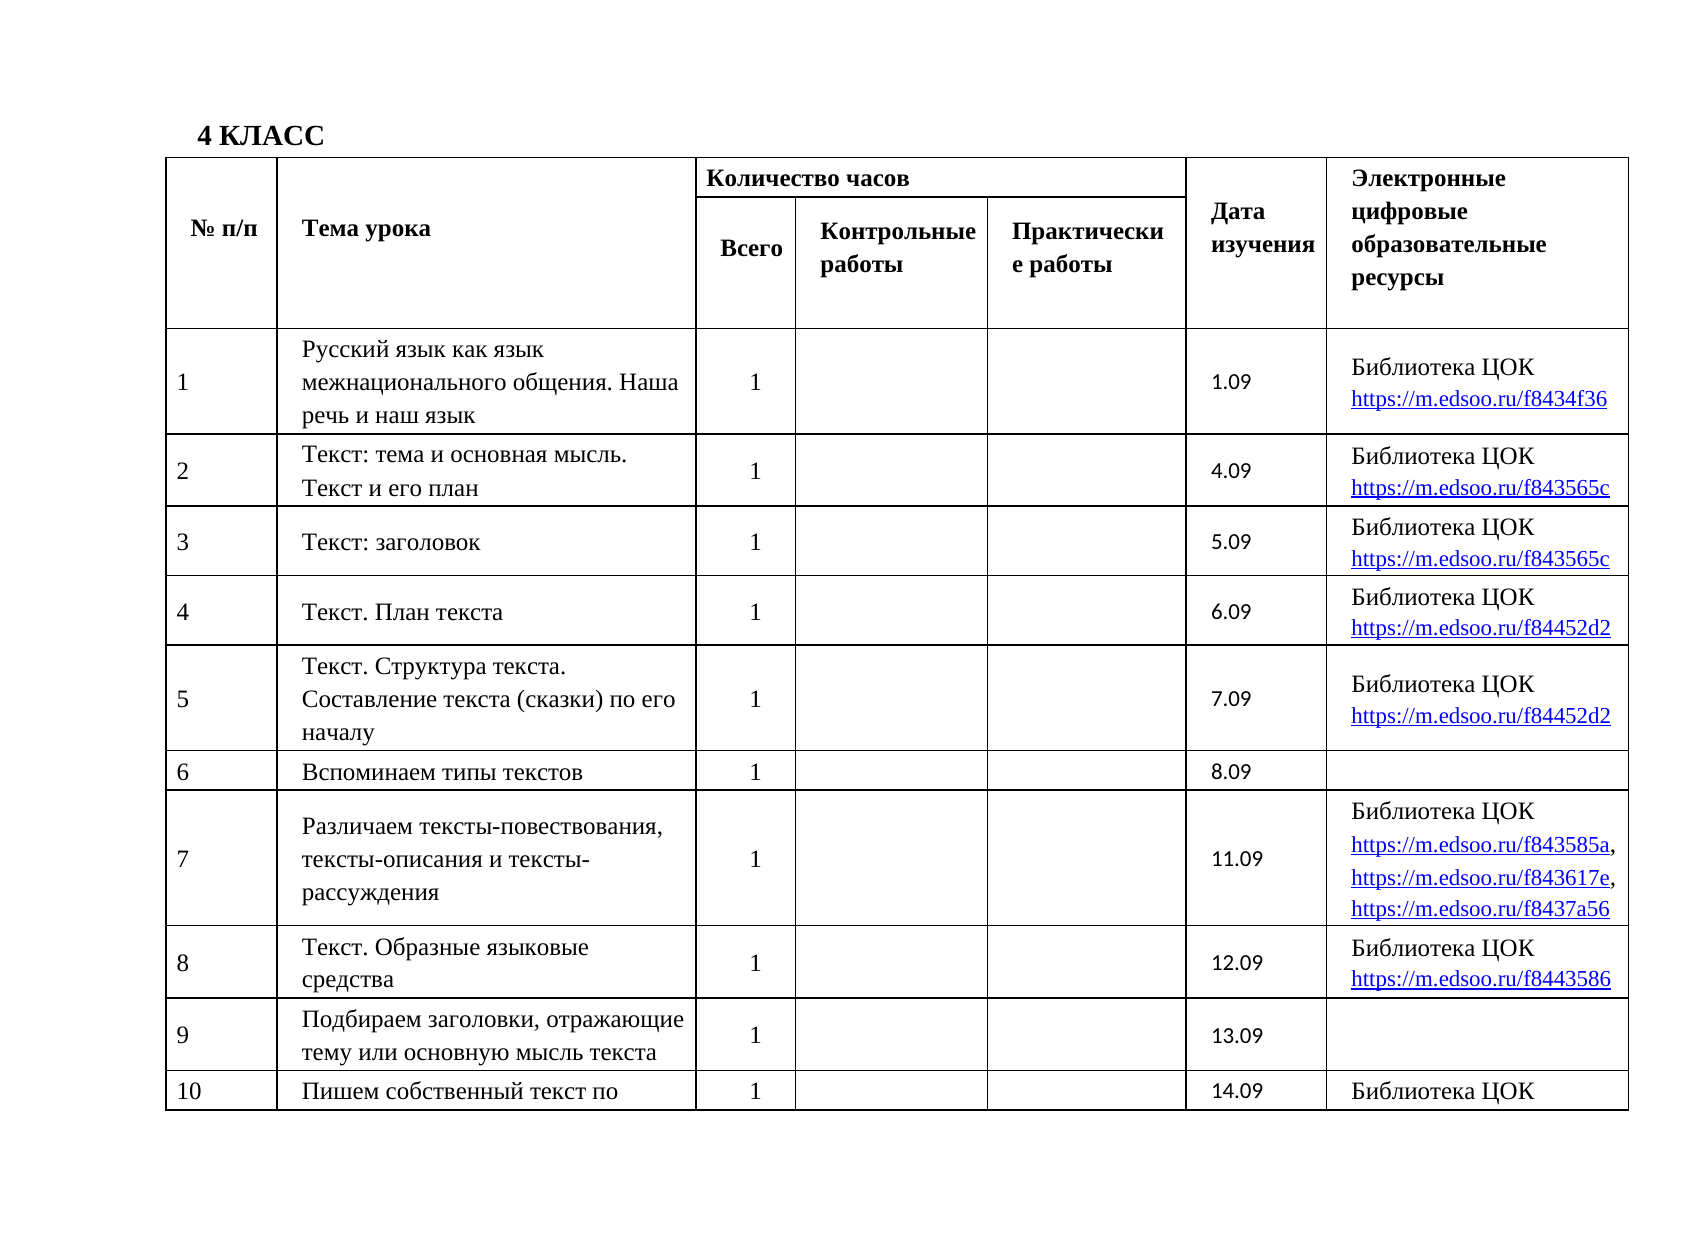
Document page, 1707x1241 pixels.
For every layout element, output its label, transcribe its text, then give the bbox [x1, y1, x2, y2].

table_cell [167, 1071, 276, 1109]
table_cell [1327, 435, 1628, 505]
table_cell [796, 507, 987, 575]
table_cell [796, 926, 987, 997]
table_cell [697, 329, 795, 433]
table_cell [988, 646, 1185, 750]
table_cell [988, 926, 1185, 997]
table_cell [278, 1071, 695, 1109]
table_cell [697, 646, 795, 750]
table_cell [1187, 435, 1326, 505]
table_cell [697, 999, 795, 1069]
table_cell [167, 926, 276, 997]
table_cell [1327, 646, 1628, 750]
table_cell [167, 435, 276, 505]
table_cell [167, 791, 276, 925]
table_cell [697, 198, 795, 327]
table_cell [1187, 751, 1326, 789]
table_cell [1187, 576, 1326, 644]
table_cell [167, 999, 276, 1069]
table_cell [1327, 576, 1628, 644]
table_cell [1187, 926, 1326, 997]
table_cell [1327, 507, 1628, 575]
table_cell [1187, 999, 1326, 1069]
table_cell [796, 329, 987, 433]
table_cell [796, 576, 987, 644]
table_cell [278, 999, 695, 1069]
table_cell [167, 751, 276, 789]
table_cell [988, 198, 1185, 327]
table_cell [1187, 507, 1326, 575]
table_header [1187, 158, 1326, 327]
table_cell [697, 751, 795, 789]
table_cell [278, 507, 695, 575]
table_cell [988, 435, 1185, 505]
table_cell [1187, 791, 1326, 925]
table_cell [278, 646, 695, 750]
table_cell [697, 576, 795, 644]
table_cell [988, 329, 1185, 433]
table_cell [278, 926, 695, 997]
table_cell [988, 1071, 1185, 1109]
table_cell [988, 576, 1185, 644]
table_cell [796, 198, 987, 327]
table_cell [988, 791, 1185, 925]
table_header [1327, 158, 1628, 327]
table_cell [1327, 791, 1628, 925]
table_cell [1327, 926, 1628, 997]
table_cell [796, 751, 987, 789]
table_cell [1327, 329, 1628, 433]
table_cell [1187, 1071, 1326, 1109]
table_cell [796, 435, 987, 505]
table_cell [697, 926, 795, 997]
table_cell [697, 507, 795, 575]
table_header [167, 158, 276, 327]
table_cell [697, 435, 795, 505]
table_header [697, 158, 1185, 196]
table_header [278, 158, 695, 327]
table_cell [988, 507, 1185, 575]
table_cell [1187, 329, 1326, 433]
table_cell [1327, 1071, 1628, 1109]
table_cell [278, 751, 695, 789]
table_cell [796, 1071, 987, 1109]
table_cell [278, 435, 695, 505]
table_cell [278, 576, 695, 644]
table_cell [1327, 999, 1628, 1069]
text 4 КЛАСС [190, 118, 1618, 152]
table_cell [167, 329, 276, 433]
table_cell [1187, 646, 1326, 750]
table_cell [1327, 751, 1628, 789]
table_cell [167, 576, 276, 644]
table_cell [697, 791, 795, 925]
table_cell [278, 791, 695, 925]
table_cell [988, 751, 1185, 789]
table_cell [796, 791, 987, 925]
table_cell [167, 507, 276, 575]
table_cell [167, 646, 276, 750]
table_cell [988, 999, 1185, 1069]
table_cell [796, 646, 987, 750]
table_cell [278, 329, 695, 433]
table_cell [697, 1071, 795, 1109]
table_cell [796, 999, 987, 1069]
